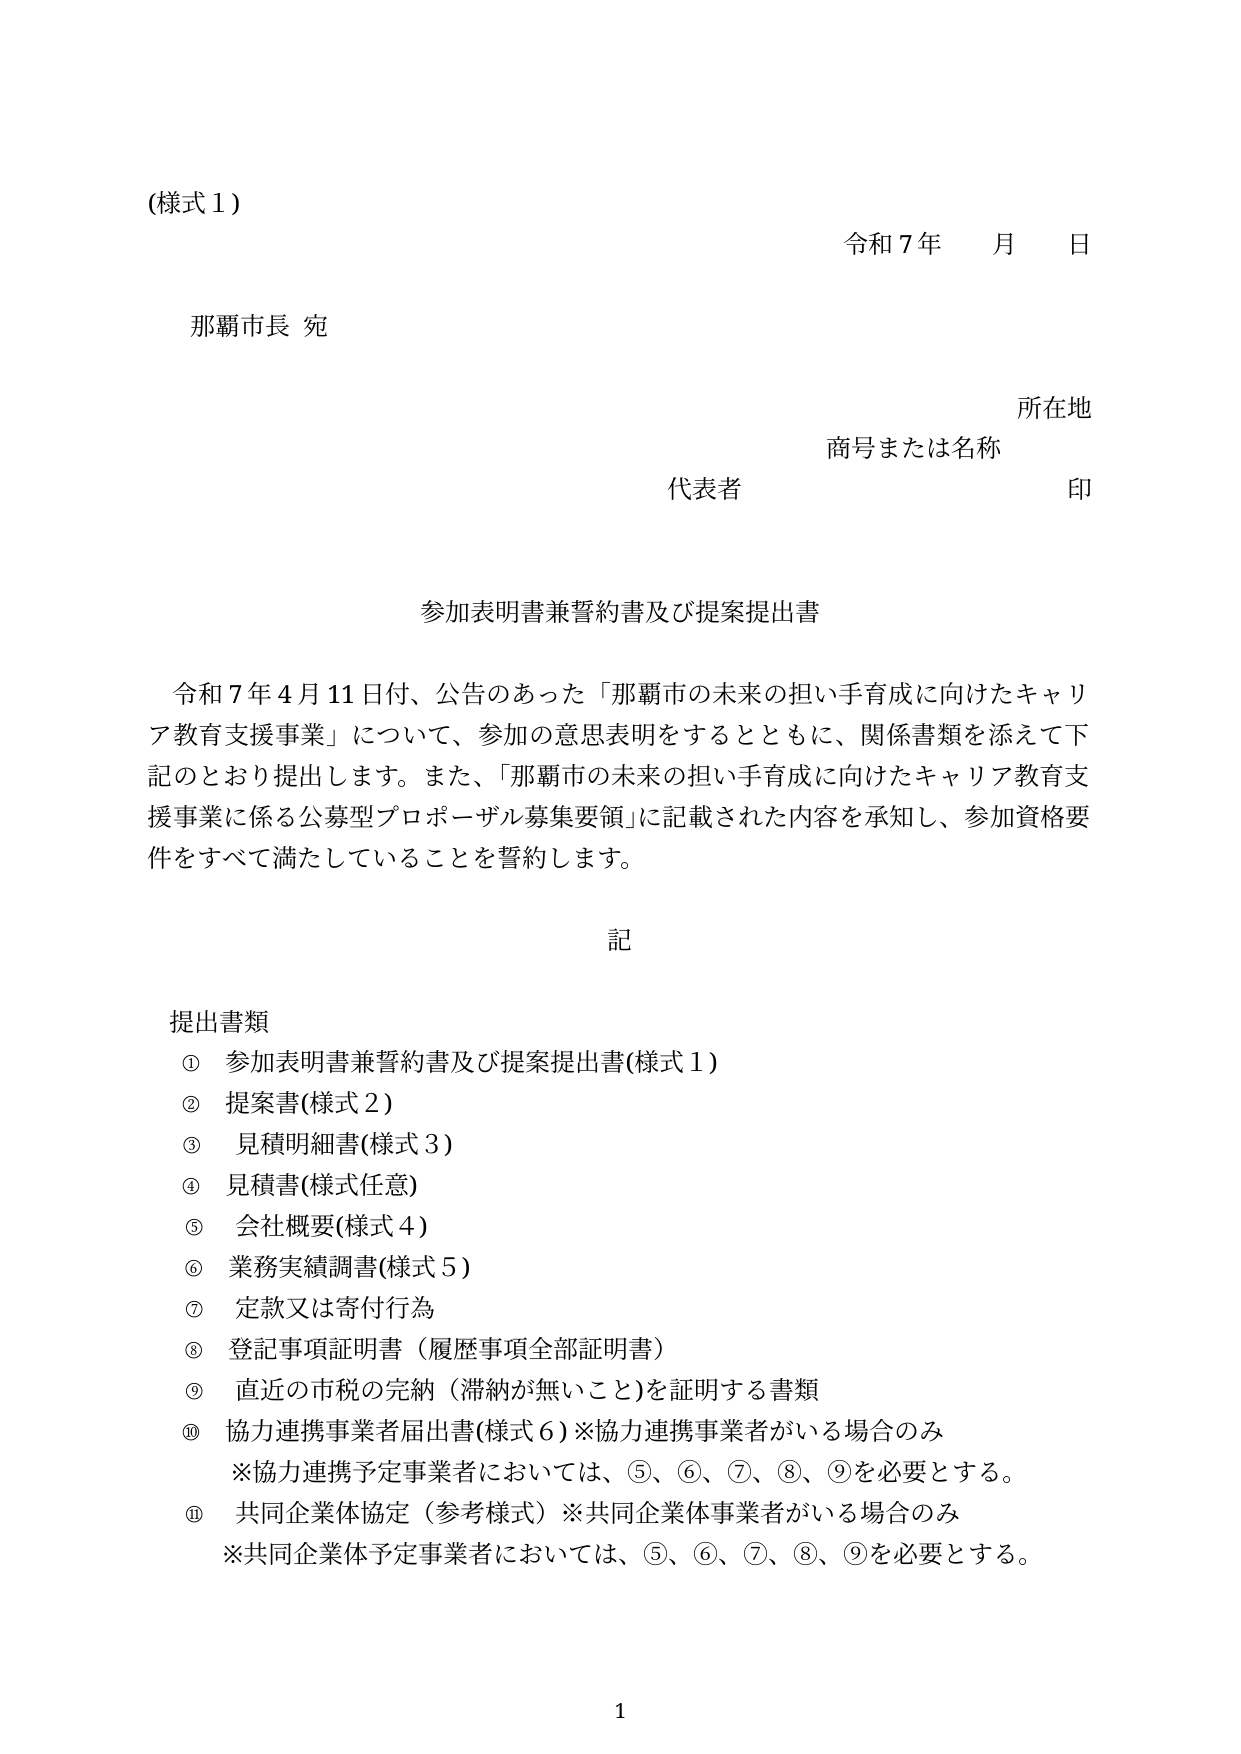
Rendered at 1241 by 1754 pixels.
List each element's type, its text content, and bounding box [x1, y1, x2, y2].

list 直近の市税の完納（滞納が無いこと)を証明する書類 [184, 1368, 1092, 1409]
text 令和7年4月11日付、公告のあった「那覇市の未来の担い手育成に向けたキャリア教育支援事業」について、参加の意思表明をするとともに、関係書類を添えて下記のとおり提出します。また、｢那覇市の未来の担い手育成に向けたキャリア教育支援事業に係る公募型プロポーザル募集要領｣に記載された内容を承知し、参加資格要件をすべて満たしていることを誓約します。 [148, 672, 1092, 877]
text 商号または名称 [191, 427, 1001, 468]
text 記 [148, 918, 1092, 959]
list 業務実績調書(様式５) [184, 1245, 1092, 1286]
text (様式１) [148, 181, 1092, 222]
text 参加表明書兼誓約書及び提案提出書 [148, 590, 1092, 631]
text 代表者 印 [191, 468, 1092, 508]
list 登記事項証明書（履歴事項全部証明書） [184, 1327, 1092, 1368]
list 見積書(様式任意) [181, 1163, 1092, 1204]
list ※協力連携予定事業者においては、⑤、⑥、⑦、⑧、⑨を必要とする。 [219, 1450, 1092, 1491]
list 見積明細書(様式３) [182, 1123, 1092, 1163]
list 協力連携事業者届出書(様式６) ※協力連携事業者がいる場合のみ [181, 1409, 1092, 1450]
text 所在地 [191, 386, 1092, 427]
list 共同企業体協定（参考様式）※共同企業体事業者がいる場合のみ [184, 1491, 1092, 1532]
list 参加表明書兼誓約書及び提案提出書(様式１) [181, 1041, 1092, 1082]
list 提案書(様式２) [181, 1082, 1092, 1123]
list 会社概要(様式４) [184, 1204, 1092, 1245]
list 定款又は寄付行為 [184, 1286, 1092, 1327]
text 提出書類 [169, 1000, 1092, 1041]
text ※共同企業体予定事業者においては、⑤、⑥、⑦、⑧、⑨を必要とする。 [148, 1532, 1092, 1573]
text 令和7年 月 日 [191, 222, 1092, 263]
text 那覇市長 宛 [148, 304, 1092, 345]
